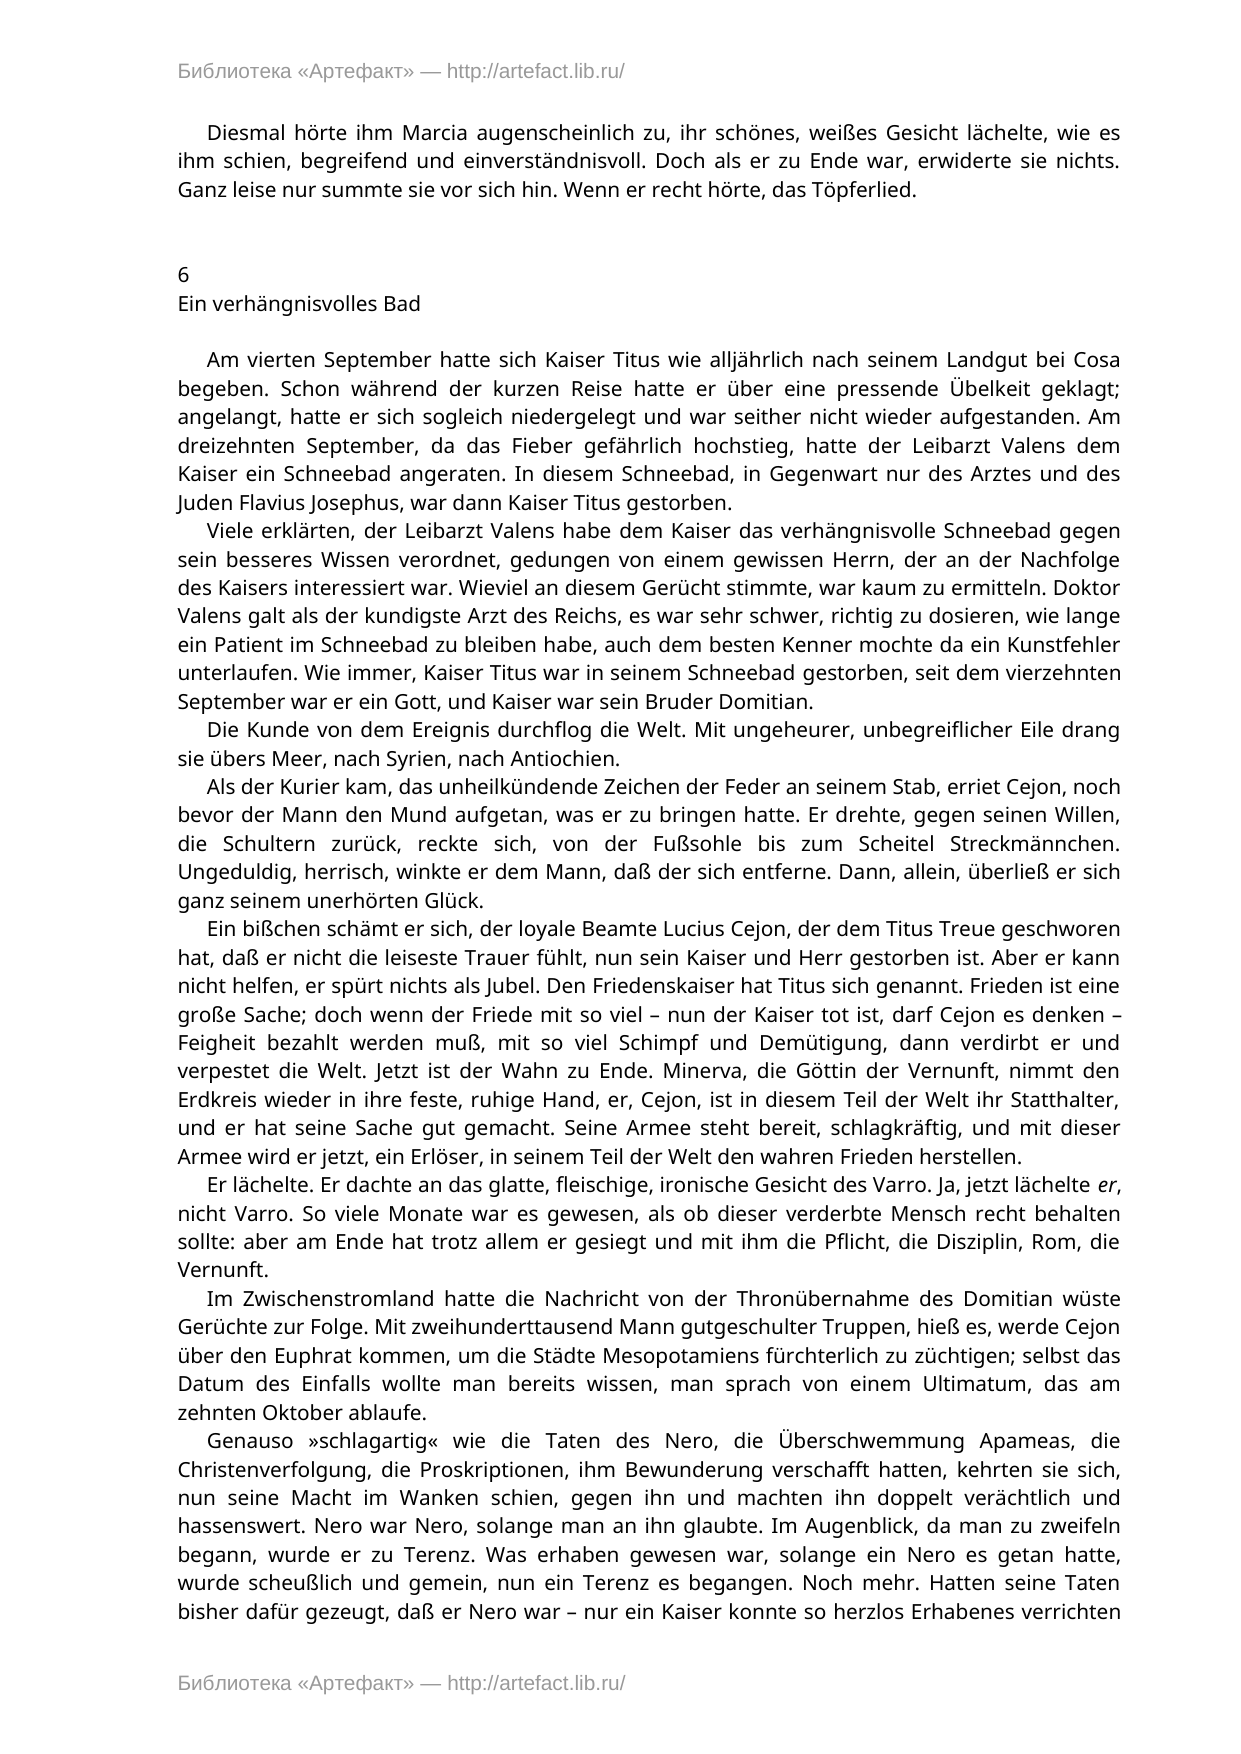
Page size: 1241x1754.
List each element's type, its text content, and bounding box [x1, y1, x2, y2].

text Als der Kurier kam, das unheilkündende Zeichen der Feder an seinem Stab, erriet Cejon, noch bevor der Mann den Mund aufgetan, was er zu bringen hatte. Er drehte, gegen seinen Willen, die Schultern zurück, reckte sich, von der Fußsohle bis zum Scheitel Streckmännchen. Ungeduldig, herrisch, winkte er dem Mann, daß der sich entferne. Dann, allein, überließ er sich ganz seinem unerhörten Glück. [177, 772, 1122, 914]
text Die Kunde von dem Ereignis durchflog die Welt. Mit ungeheurer, unbegreiflicher Eile drang sie übers Meer, nach Syrien, nach Antiochien. [177, 715, 1122, 772]
text Diesmal hörte ihm Marcia augenscheinlich zu, ihr schönes, weißes Gesicht lächelte, wie es ihm schien, begreifend und einverständnisvoll. Doch als er zu Ende war, erwiderte sie nichts. Ganz leise nur summte sie vor sich hin. Wenn er recht hörte, das Töpferlied. [177, 118, 1122, 203]
text Im Zwischenstromland hatte die Nachricht von der Thronübernahme des Domitian wüste Gerüchte zur Folge. Mit zweihunderttausend Mann gutgeschulter Truppen, hieß es, werde Cejon über den Euphrat kommen, um die Städte Mesopotamiens fürchterlich zu züchtigen; selbst das Datum des Einfalls wollte man bereits wissen, man sprach von einem Ultimatum, das am zehnten Oktober ablaufe. [177, 1284, 1122, 1426]
text Am vierten September hatte sich Kaiser Titus wie alljährlich nach seinem Landgut bei Cosa begeben. Schon während der kurzen Reise hatte er über eine pressende Übelkeit geklagt; angelangt, hatte er sich sogleich niedergelegt und war seither nicht wieder aufgestanden. Am dreizehnten September, da das Fieber gefährlich hochstieg, hatte der Leibarzt Valens dem Kaiser ein Schneebad angeraten. In diesem Schneebad, in Gegenwart nur des Arztes und des Juden Flavius Josephus, war dann Kaiser Titus gestorben. [177, 346, 1122, 516]
subtitle Ein verhängnisvolles Bad [177, 289, 1122, 317]
text Viele erklärten, der Leibarzt Valens habe dem Kaiser das verhängnisvolle Schneebad gegen sein besseres Wissen verordnet, gedungen von einem gewissen Herrn, der an der Nachfolge des Kaisers interessiert war. Wieviel an diesem Gerücht stimmte, war kaum zu ermitteln. Doktor Valens galt als der kundigste Arzt des Reichs, es war sehr schwer, richtig zu dosieren, wie lange ein Patient im Schneebad zu bleiben habe, auch dem besten Kenner mochte da ein Kunstfehler unterlaufen. Wie immer, Kaiser Titus war in seinem Schneebad gestorben, seit dem vierzehnten September war er ein Gott, und Kaiser war sein Bruder Domitian. [177, 516, 1122, 715]
text Ein bißchen schämt er sich, der loyale Beamte Lucius Cejon, der dem Titus Treue geschworen hat, daß er nicht die leiseste Trauer fühlt, nun sein Kaiser und Herr gestorben ist. Aber er kann nicht helfen, er spürt nichts als Jubel. Den Friedenskaiser hat Titus sich genannt. Frieden ist eine große Sache; doch wenn der Friede mit so viel – nun der Kaiser tot ist, darf Cejon es denken – Feigheit bezahlt werden muß, mit so viel Schimpf und Demütigung, dann verdirbt er und verpestet die Welt. Jetzt ist der Wahn zu Ende. Minerva, die Göttin der Vernunft, nimmt den Erdkreis wieder in ihre feste, ruhige Hand, er, Cejon, ist in diesem Teil der Welt ihr Statthalter, und er hat seine Sache gut gemacht. Seine Armee steht bereit, schlagkräftig, und mit dieser Armee wird er jetzt, ein Erlöser, in seinem Teil der Welt den wahren Frieden herstellen. [177, 914, 1122, 1170]
text Er lächelte. Er dachte an das glatte, fleischige, ironische Gesicht des Varro. Ja, jetzt lächelte er, nicht Varro. So viele Monate war es gewesen, als ob dieser verderbte Mensch recht behalten sollte: aber am Ende hat trotz allem er gesiegt und mit ihm die Pflicht, die Disziplin, Rom, die Vernunft. [177, 1170, 1122, 1284]
subtitle 6 [177, 260, 1122, 289]
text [177, 1426, 1122, 1625]
